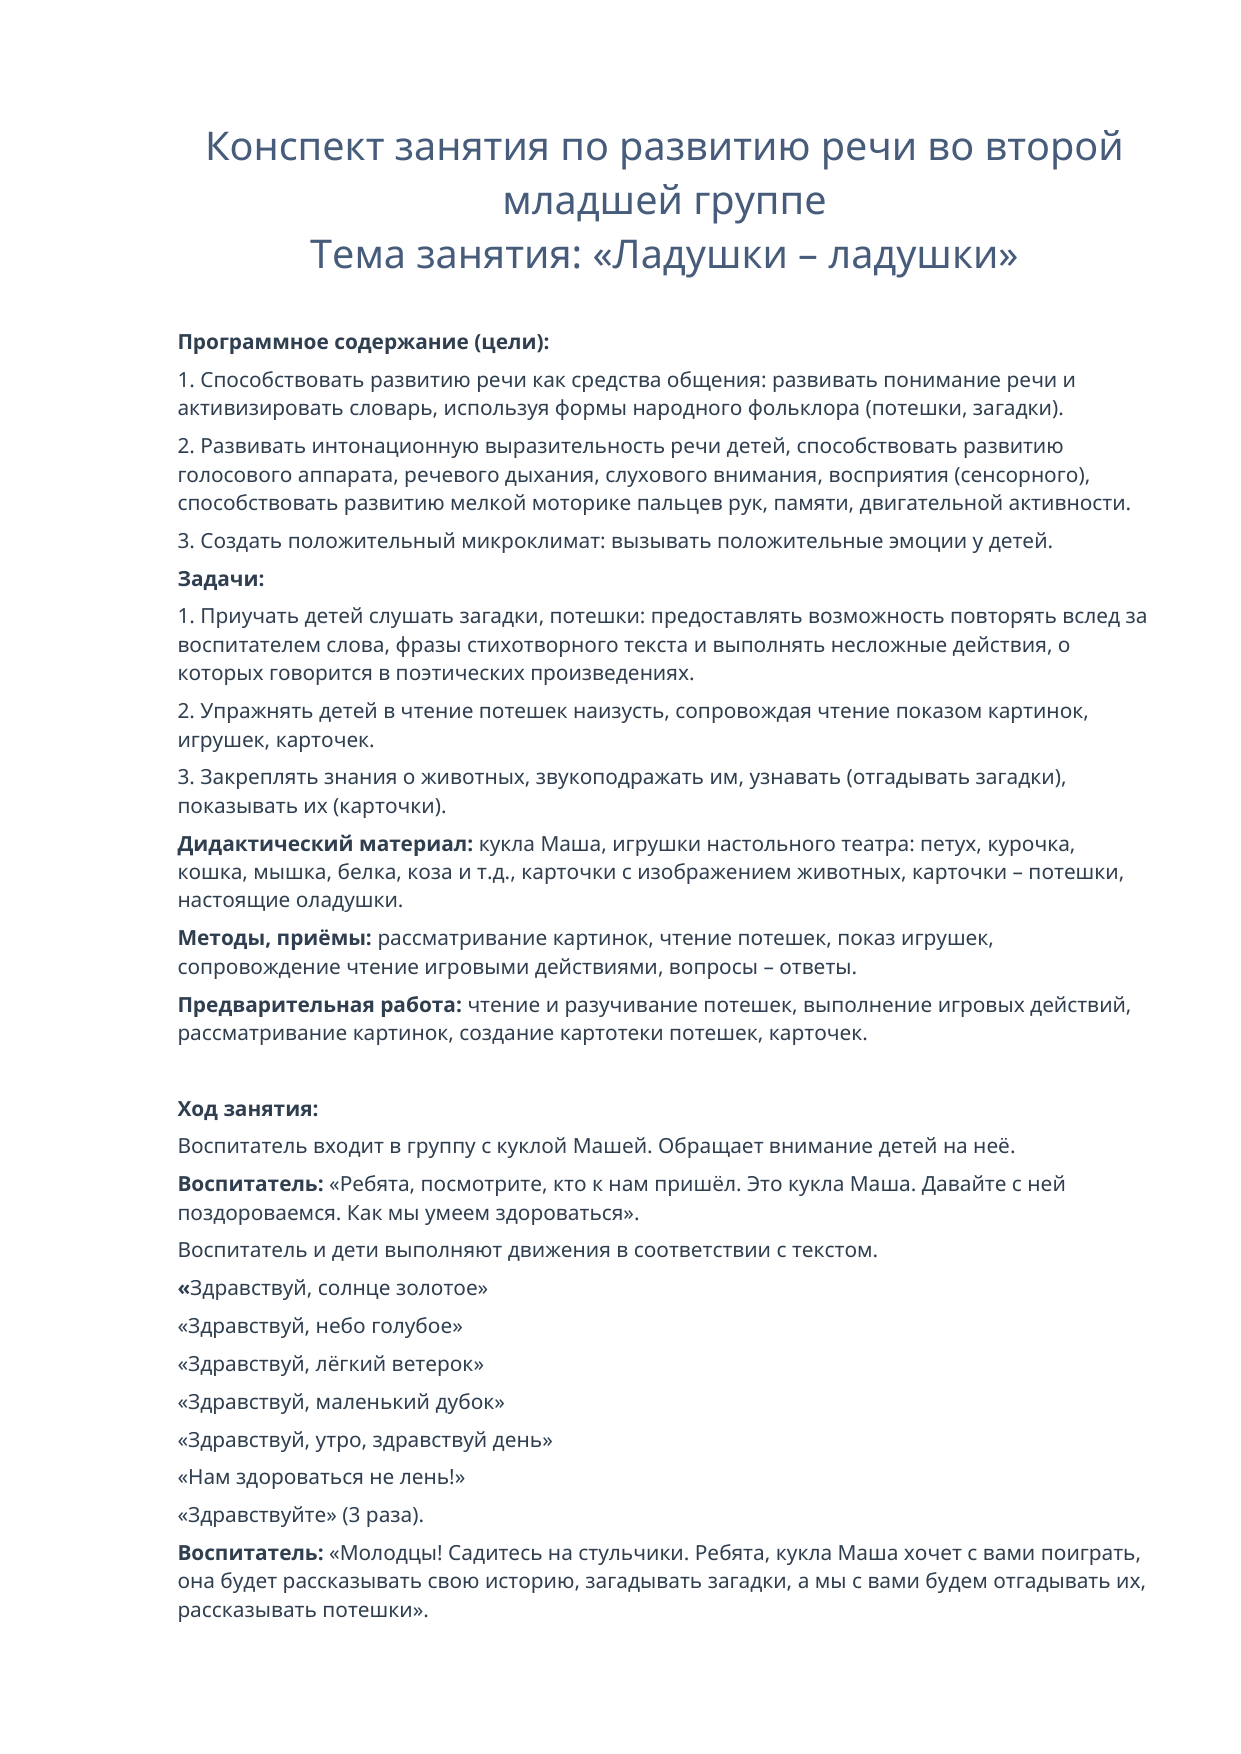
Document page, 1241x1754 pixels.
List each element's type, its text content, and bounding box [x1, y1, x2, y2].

text «Здравствуй, утро, здравствуй день» [177, 1425, 1152, 1453]
subtitle Конспект занятия по развитию речи во второй младшей группе Тема занятия: «Ладушки – ладушки» [177, 118, 1152, 280]
text Воспитатель входит в группу с куклой Машей. Обращает внимание детей на неё. [177, 1132, 1152, 1160]
text Воспитатель: «Ребята, посмотрите, кто к нам пришёл. Это кукла Маша. Давайте с ней поздороваемся. Как мы умеем здороваться». [177, 1169, 1152, 1226]
text 3. Закреплять знания о животных, звукоподражать им, узнавать (отгадывать загадки), показывать их (карточки). [177, 762, 1152, 819]
text 1. Приучать детей слушать загадки, потешки: предоставлять возможность повторять вслед за воспитателем слова, фразы стихотворного текста и выполнять несложные действия, о которых говорится в поэтических произведениях. [177, 602, 1152, 687]
text «Здравствуй, лёгкий ветерок» [177, 1349, 1152, 1377]
text Задачи: [177, 564, 1152, 592]
text Ход занятия: [177, 1094, 1152, 1122]
text 1. Способствовать развитию речи как средства общения: развивать понимание речи и активизировать словарь, используя формы народного фольклора (потешки, загадки). [177, 365, 1152, 422]
text Дидактический материал: кукла Маша, игрушки настольного театра: петух, курочка, кошка, мышка, белка, коза и т.д., карточки с изображением животных, карточки – потешки, настоящие оладушки. [177, 829, 1152, 914]
text 2. Упражнять детей в чтение потешек наизусть, сопровождая чтение показом картинок, игрушек, карточек. [177, 696, 1152, 753]
text Методы, приёмы: рассматривание картинок, чтение потешек, показ игрушек, сопровождение чтение игровыми действиями, вопросы – ответы. [177, 923, 1152, 980]
text 3. Создать положительный микроклимат: вызывать положительные эмоции у детей. [177, 526, 1152, 554]
text Предварительная работа: чтение и разучивание потешек, выполнение игровых действий, рассматривание картинок, создание картотеки потешек, карточек. [177, 990, 1152, 1047]
text Воспитатель и дети выполняют движения в соответствии с текстом. [177, 1236, 1152, 1264]
text «Здравствуй, небо голубое» [177, 1311, 1152, 1340]
text Программное содержание (цели): [177, 327, 1152, 356]
text «Нам здороваться не лень!» [177, 1462, 1152, 1491]
text 2. Развивать интонационную выразительность речи детей, способствовать развитию голосового аппарата, речевого дыхания, слухового внимания, восприятия (сенсорного), способствовать развитию мелкой моторике пальцев рук, памяти, двигательной активности. [177, 431, 1152, 517]
text «Здравствуй, маленький дубок» [177, 1387, 1152, 1415]
text Воспитатель: «Молодцы! Садитесь на стульчики. Ребята, кукла Маша хочет с вами поиграть, она будет рассказывать свою историю, загадывать загадки, а мы с вами будем отгадывать их, рассказывать потешки». [177, 1538, 1152, 1623]
text «Здравствуй, солнце золотое» [177, 1273, 1152, 1302]
text «Здравствуйте» (3 раза). [177, 1500, 1152, 1529]
